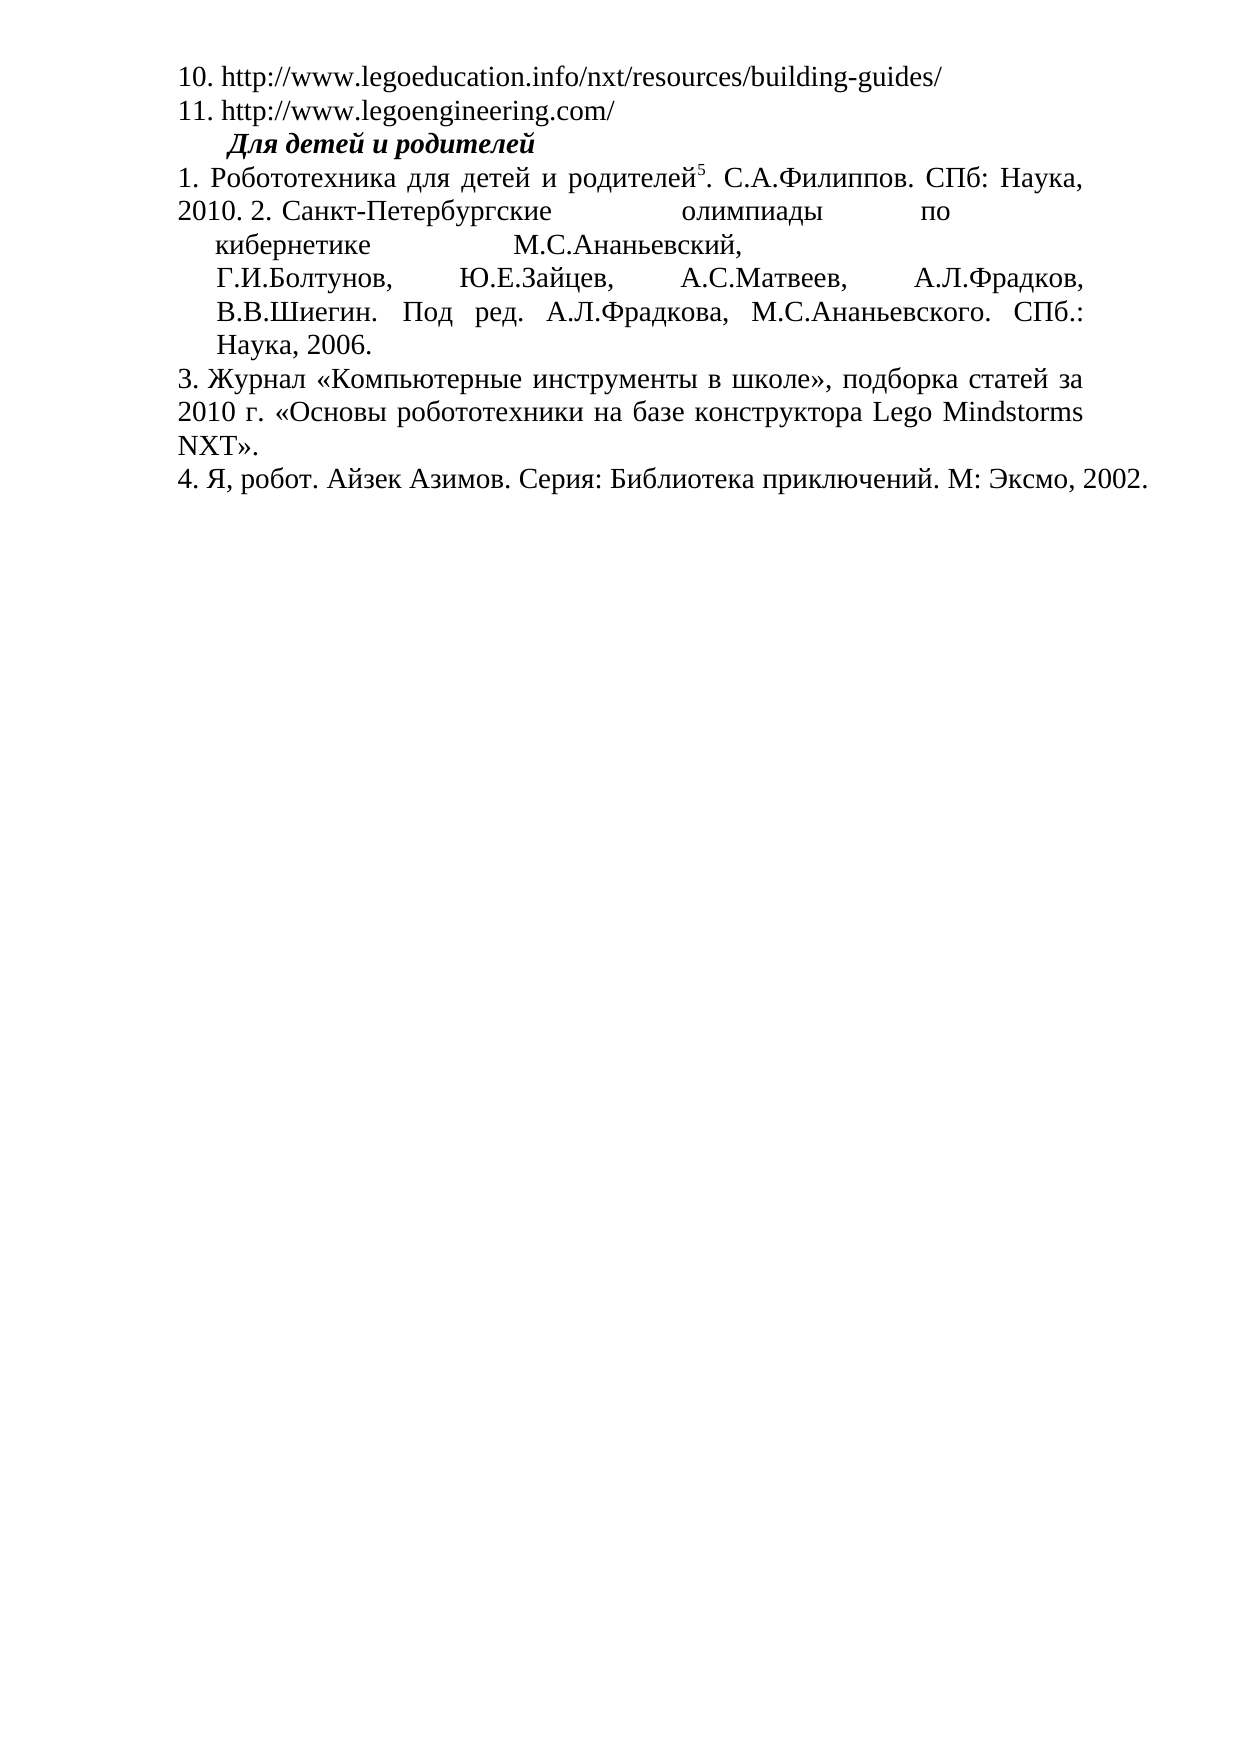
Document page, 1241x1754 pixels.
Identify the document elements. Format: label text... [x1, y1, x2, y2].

subtitle Для детей и родителей [177, 126, 1151, 160]
text 3. Журнал «Компьютерные инструменты в школе», подборка статей за 2010 г. «Основы робототехники на базе конструктора Lego Mindstorms NXT». [177, 361, 1083, 462]
text 4. Я, робот. Айзек Азимов. Серия: Библиотека приключений. М: Эксмо, 2002. [177, 462, 1151, 495]
text 10. http://www.legoeducation.info/nxt/resources/building-guides/ [177, 59, 1151, 93]
text 1. Робототехника для детей и родителей5. С.А.Филиппов. СПб: Наука, 2010. 2. Санкт-Петербургские олимпиады по кибернетике М.С.Ананьевский, [177, 160, 1083, 260]
text 11. http://www.legoengineering.com/ [177, 93, 1151, 126]
text Г.И.Болтунов, Ю.Е.Зайцев, А.С.Матвеев, А.Л.Фрадков, В.В.Шиегин. Под ред. А.Л.Фрадкова, М.С.Ананьевского. СПб.: Наука, 2006. [216, 260, 1084, 361]
